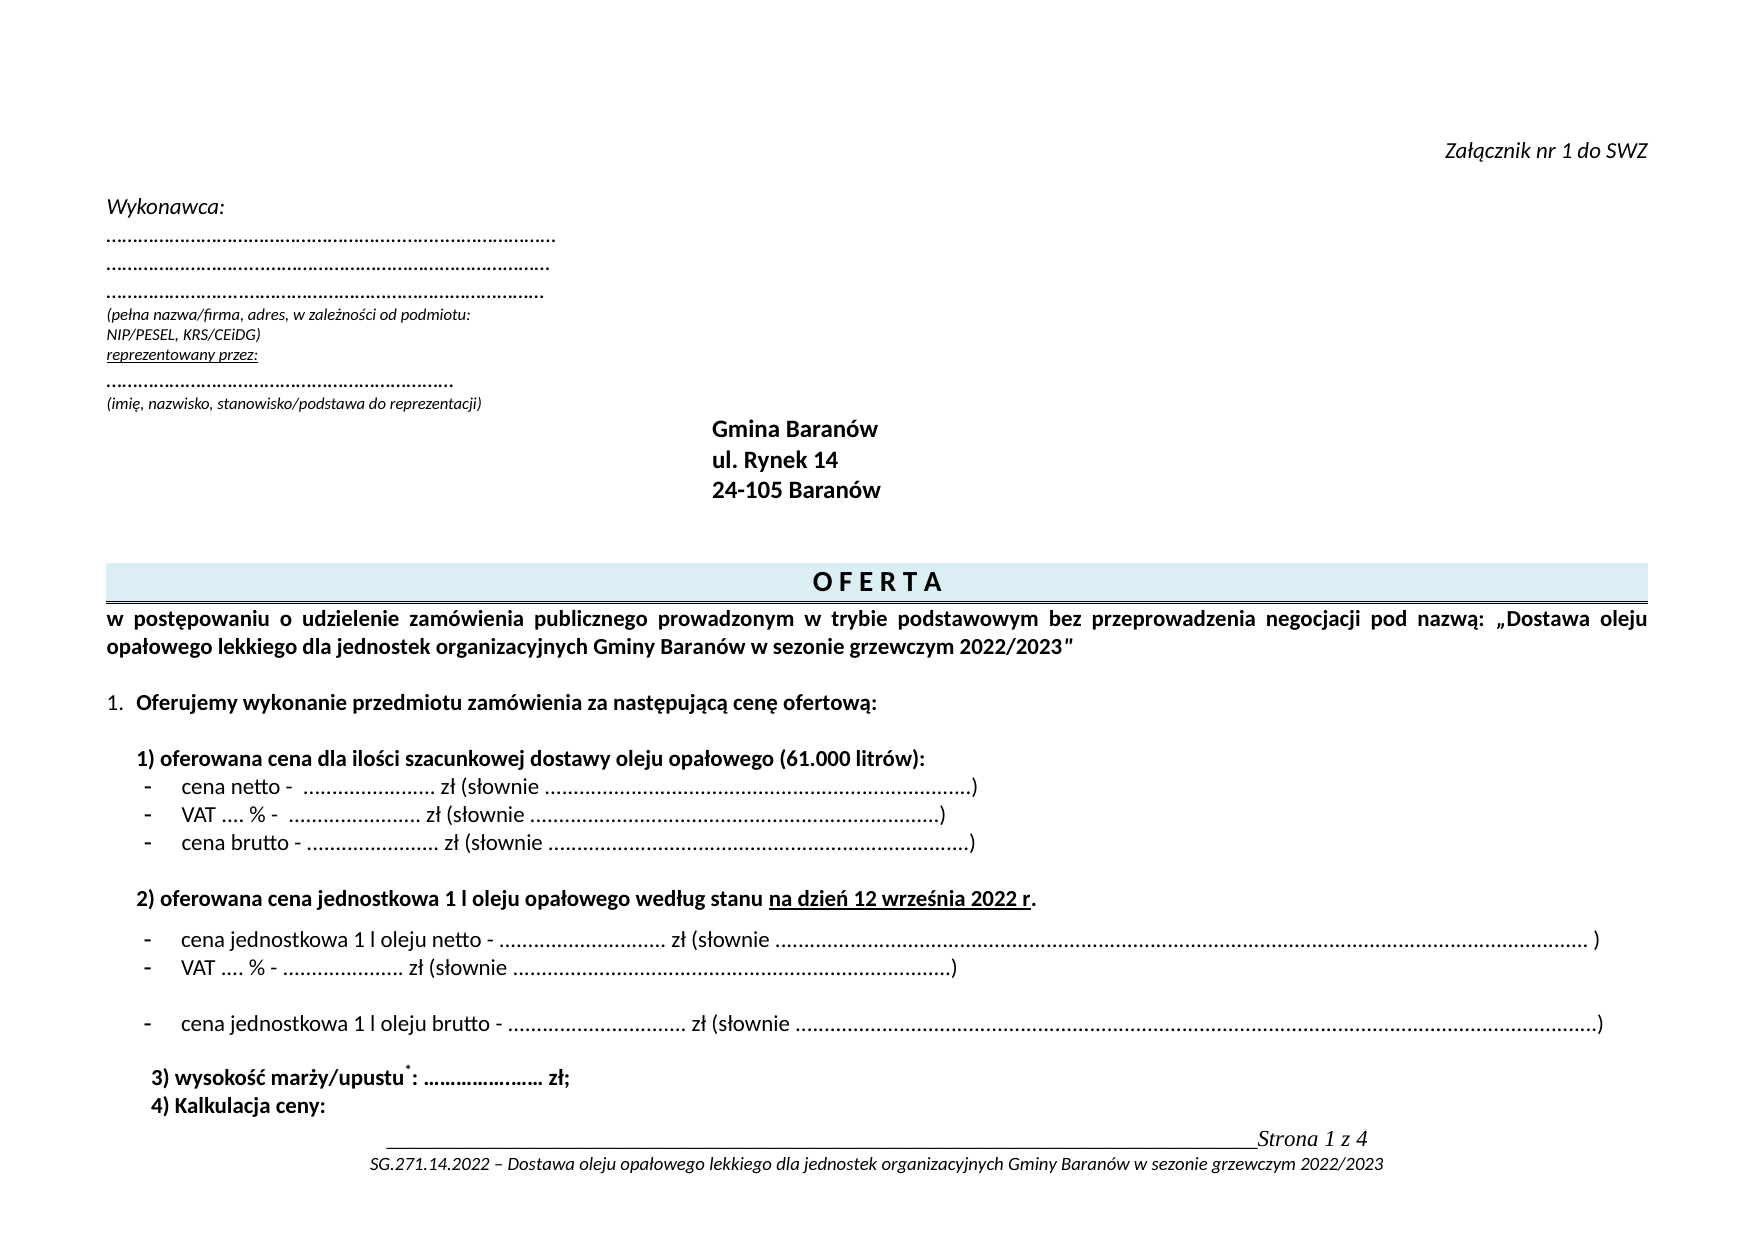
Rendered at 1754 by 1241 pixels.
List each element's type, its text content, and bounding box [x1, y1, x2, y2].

text O F E R T A [106, 563, 1648, 601]
text ………………………………………………………… [106, 365, 1219, 393]
text Załącznik nr 1 do SWZ [697, 136, 1648, 164]
list VAT .... % - ....................... zł (słownie .......................................................................) [144, 800, 1648, 828]
text ul. Rynek 14 [712, 444, 1651, 474]
list cena netto - ....................... zł (słownie ..........................................................................) [144, 772, 1648, 800]
list cena jednostkowa 1 l oleju netto - ............................. zł (słownie ............................................................................................................................................. ) [143, 925, 1648, 953]
text NIP/PESEL, KRS/CEiDG) [106, 324, 1219, 344]
text 2) oferowana cena jednostkowa 1 l oleju opałowego według stanu na dzień 12 września 2022 r. [136, 884, 1648, 912]
text Gmina Baranów [712, 413, 1651, 444]
text ………………………...……………………………………………… [106, 248, 1072, 276]
text 24-105 Baranów [712, 474, 1651, 505]
text w postępowaniu o udzielenie zamówienia publicznego prowadzonym w trybie podstawowym bez przeprowadzenia negocjacji pod nazwą: „Dostawa oleju opałowego lekkiego dla jednostek organizacyjnych Gminy Baranów w sezonie grzewczym 2022/2023" [106, 604, 1648, 660]
text (imię, nazwisko, stanowisko/podstawa do reprezentacji) [106, 393, 1219, 413]
list cena jednostkowa 1 l oleju brutto - ............................... zł (słownie ...........................................................................................................................................) [143, 1009, 1648, 1037]
text ……………………..………………………………………………… [106, 276, 1072, 304]
text Wykonawca: [106, 192, 1648, 220]
text 4) Kalkulacja ceny: [151, 1092, 1626, 1119]
list cena brutto - ....................... zł (słownie .........................................................................) [144, 828, 1648, 856]
text (pełna nazwa/firma, adres, w zależności od podmiotu: [106, 304, 1219, 324]
text reprezentowany przez: [106, 344, 1219, 365]
list Oferujemy wykonanie przedmiotu zamówienia za następującą cenę ofertową: [106, 688, 1648, 716]
list VAT .... % - ..................... zł (słownie ............................................................................) [143, 953, 1648, 981]
text 1) oferowana cena dla ilości szacunkowej dostawy oleju opałowego (61.000 litrów): [136, 744, 1648, 772]
text 3) wysokość marży/upustu*: …………….…… zł; [151, 1061, 1626, 1092]
text ………………………………………………..……..………………… [106, 220, 1072, 248]
